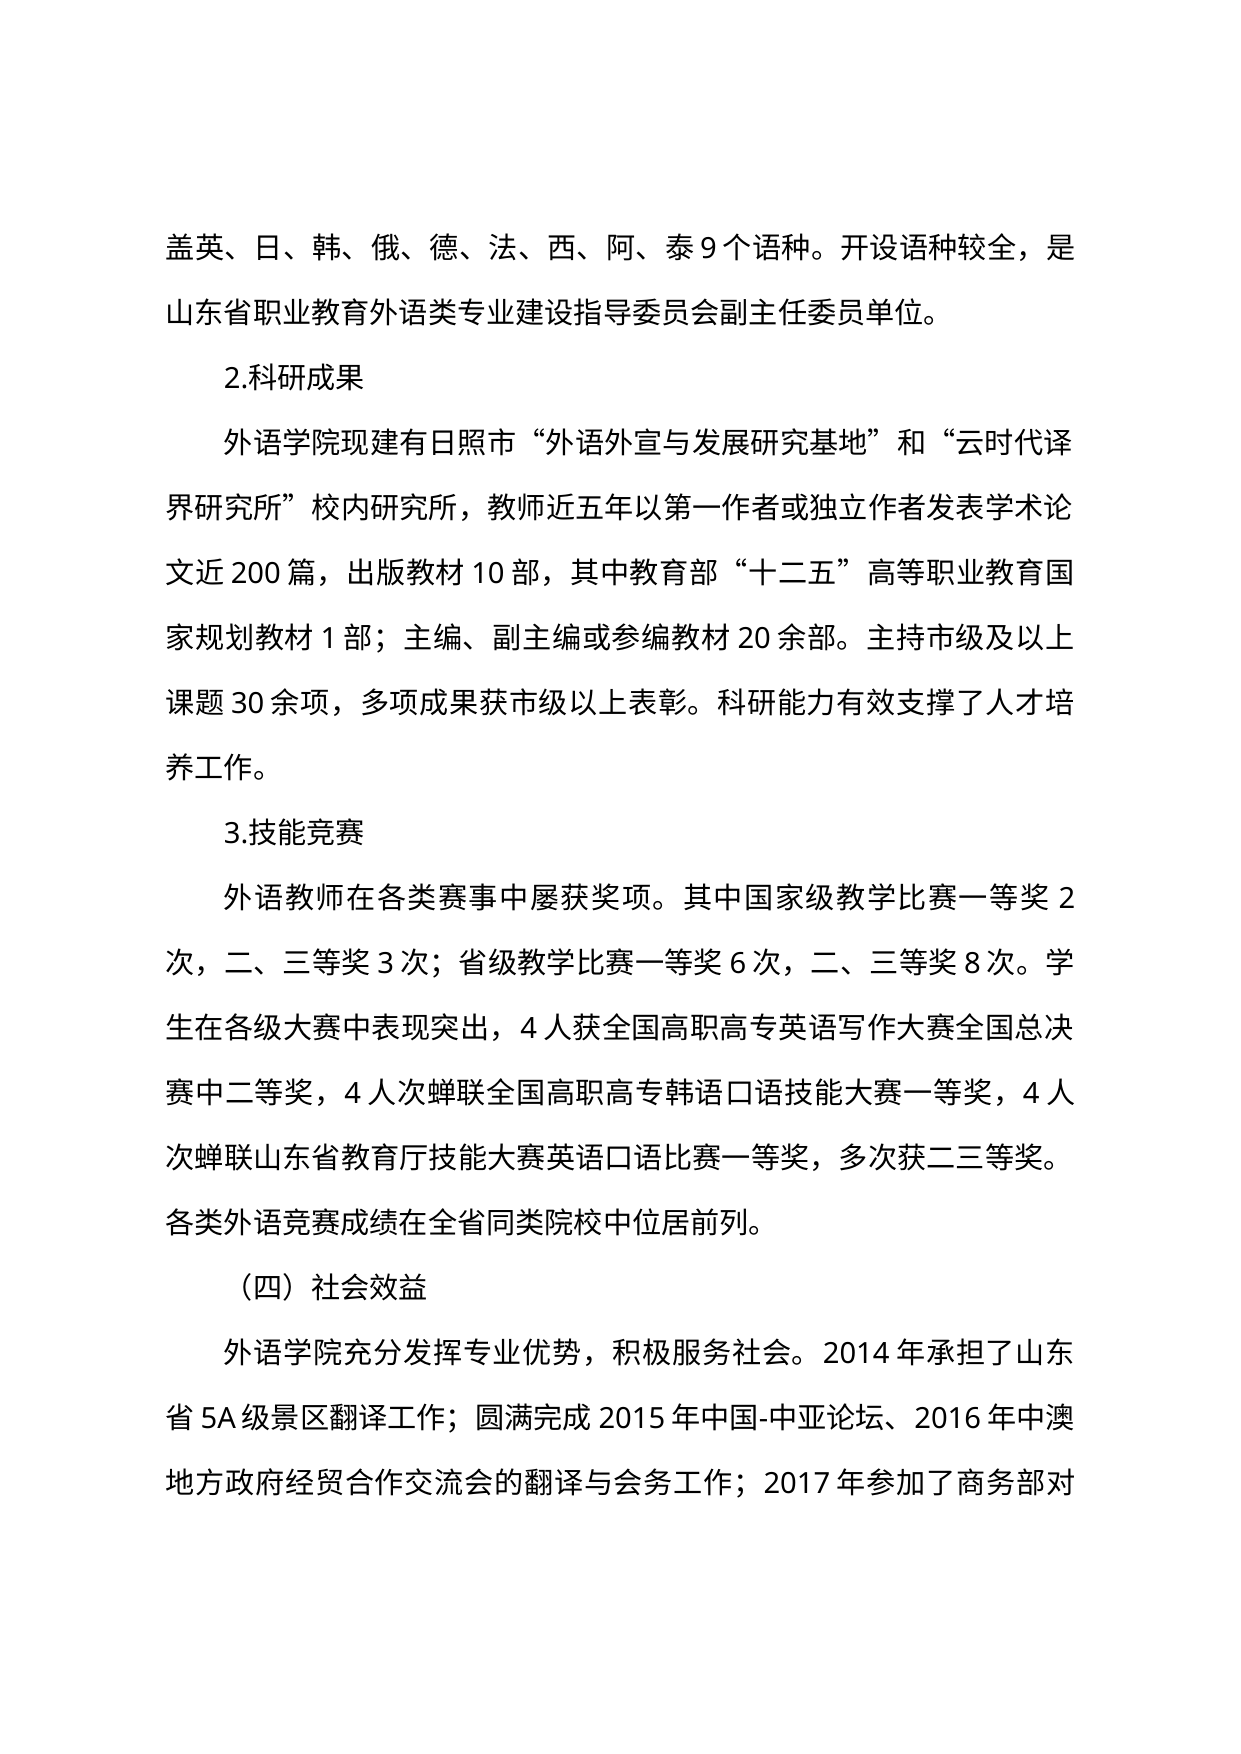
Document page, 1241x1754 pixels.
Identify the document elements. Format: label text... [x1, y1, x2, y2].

text 3.技能竞赛 [165, 799, 1075, 864]
text 2.科研成果 [165, 344, 1075, 409]
text （四）社会效益 [165, 1254, 1075, 1319]
text 外语教师在各类赛事中屡获奖项。其中国家级教学比赛一等奖2次，二、三等奖3次；省级教学比赛一等奖6次，二、三等奖8次。学生在各级大赛中表现突出，4人获全国高职高专英语写作大赛全国总决赛中二等奖，4人次蝉联全国高职高专韩语口语技能大赛一等奖，4人次蝉联山东省教育厅技能大赛英语口语比赛一等奖，多次获二三等奖。各类外语竞赛成绩在全省同类院校中位居前列。 [165, 864, 1075, 1254]
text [165, 214, 1075, 344]
text 外语学院现建有日照市“外语外宣与发展研究基地”和“云时代译界研究所”校内研究所，教师近五年以第一作者或独立作者发表学术论文近200篇，出版教材10部，其中教育部“十二五”高等职业教育国家规划教材1部；主编、副主编或参编教材20余部。主持市级及以上课题30余项，多项成果获市级以上表彰。科研能力有效支撑了人才培养工作。 [165, 409, 1075, 799]
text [165, 1319, 1075, 1514]
